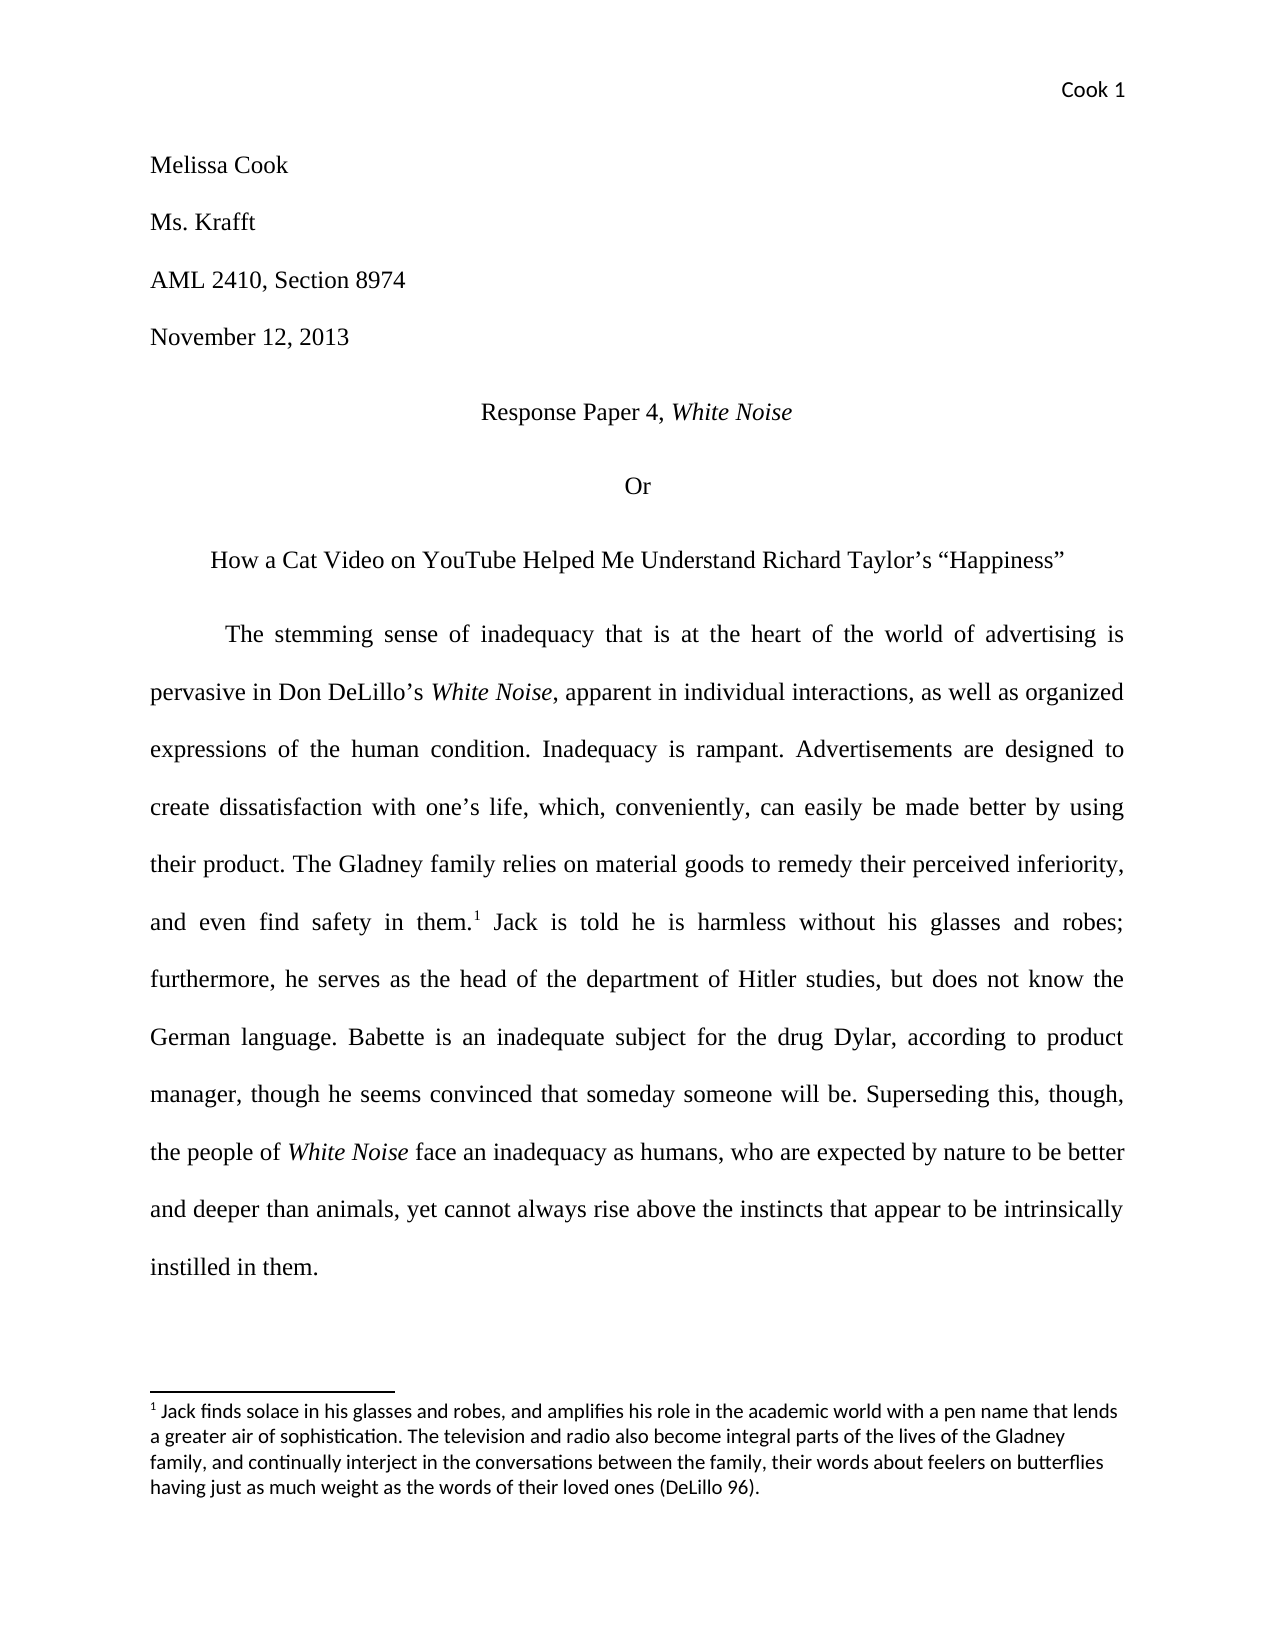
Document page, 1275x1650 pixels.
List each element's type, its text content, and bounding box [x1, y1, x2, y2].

text Or [150, 471, 1125, 499]
text Ms. Krafft [150, 207, 1125, 236]
text The stemming sense of inadequacy that is at the heart of the world of advertising is pervasive in Don DeLillo’s White Noise, apparent in individual interactions, as well as organized expressions of the human condition. Inadequacy is rampant. Advertisements are designed to create dissatisfaction with one’s life, which, conveniently, can easily be made better by using their product. The Gladney family relies on material goods to remedy their perceived inferiority, and even find safety in them. Jack is told he is harmless without his glasses and robes; furthermore, he serves as the head of the department of Hitler studies, but does not know the German language. Babette is an inadequate subject for the drug Dylar, according to product manager, though he seems convinced that someday someone will be. Superseding this, though, the people of White Noise face an inadequacy as humans, who are expected by nature to be better and deeper than animals, yet cannot always rise above the instincts that appear to be intrinsically instilled in them. [150, 619, 1125, 1280]
text November 12, 2013 [150, 322, 1125, 351]
text AML 2410, Section 8974 [150, 265, 1125, 294]
text Melissa Cook [150, 150, 1125, 179]
text Response Paper 4, White Noise [150, 397, 1125, 425]
text How a Cat Video on YouTube Helped Me Understand Richard Taylor’s “Happiness” [150, 545, 1125, 574]
